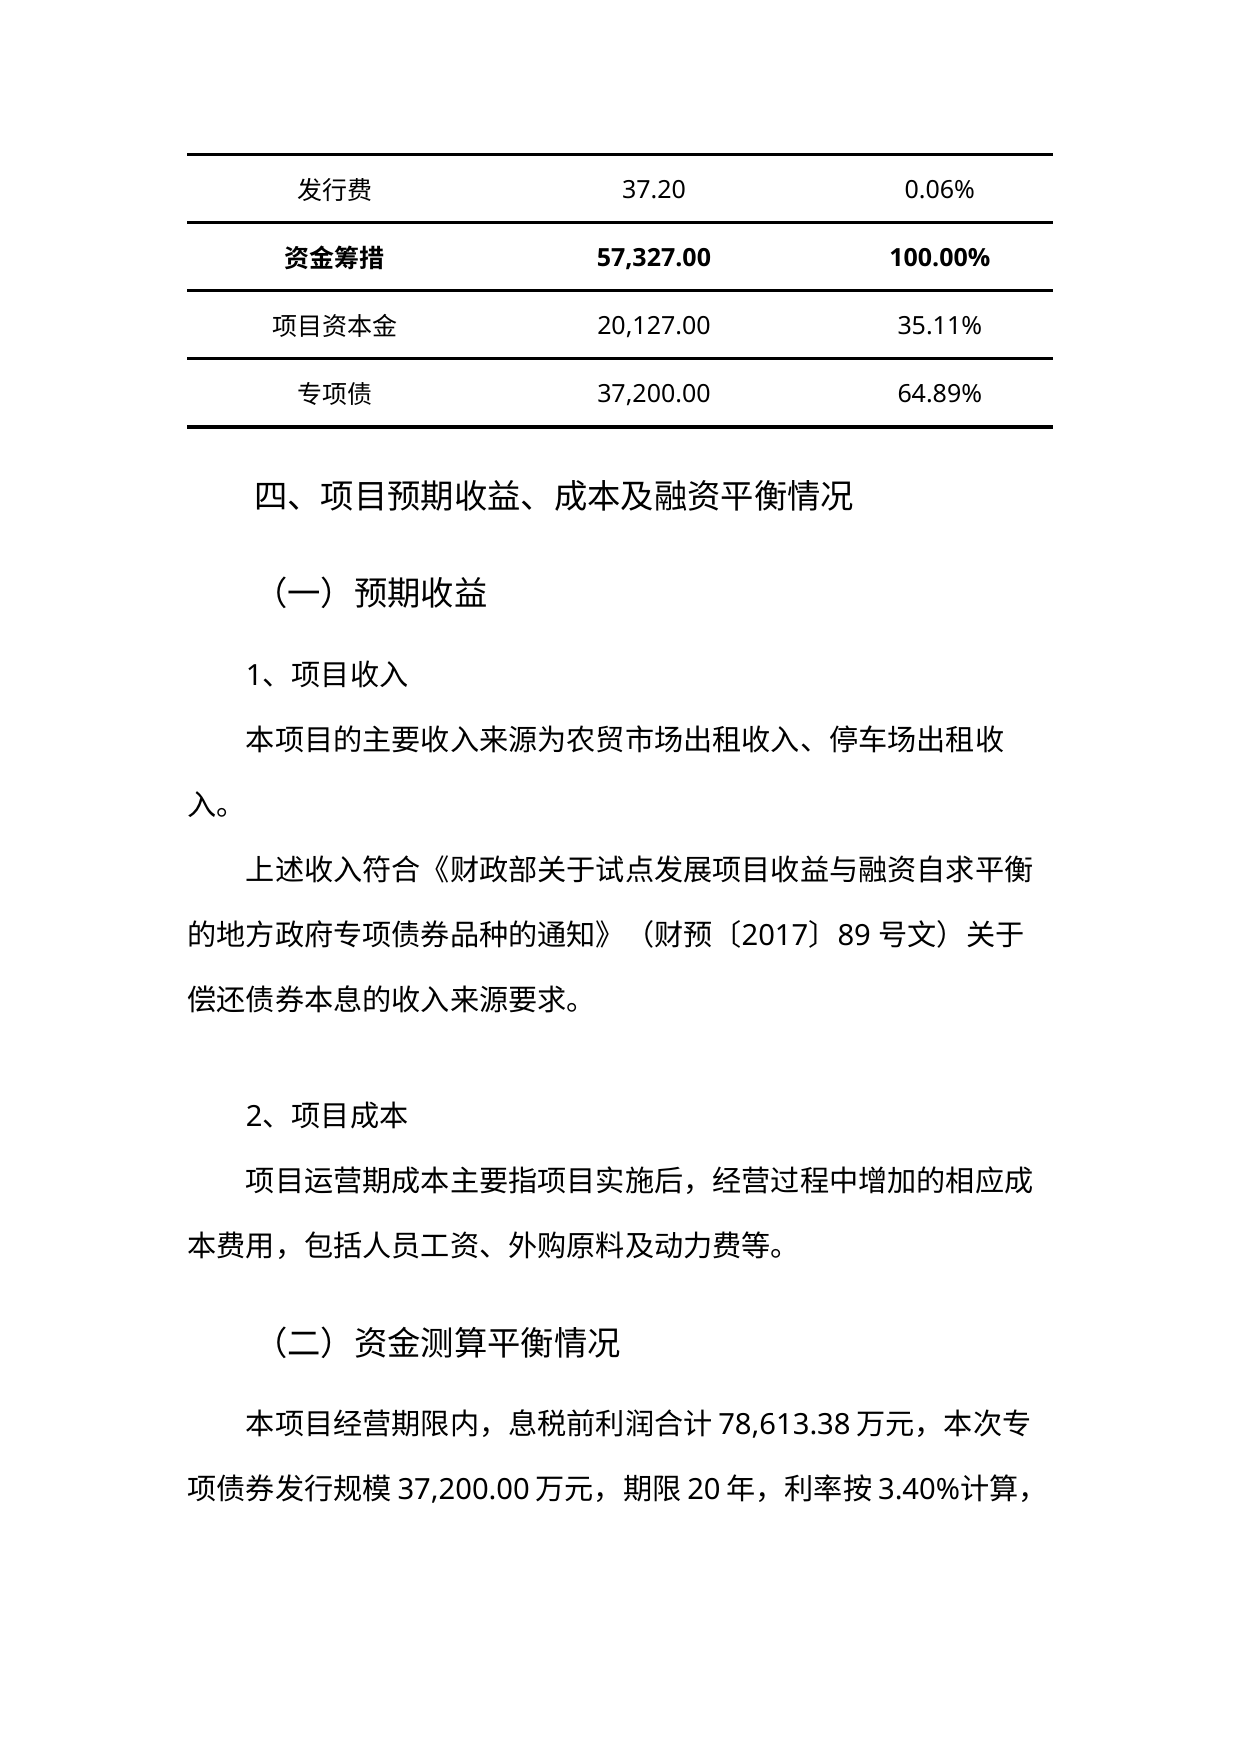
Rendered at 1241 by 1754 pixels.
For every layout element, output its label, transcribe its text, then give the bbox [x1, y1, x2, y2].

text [187, 1389, 1053, 1519]
table_cell 专项债 [187, 360, 481, 425]
text 本项目的主要收入来源为农贸市场出租收入、停车场出租收入。 [187, 705, 1053, 835]
table_cell 64.89% [776, 360, 1053, 425]
table_cell 资金筹措 [187, 224, 481, 289]
table_cell 项目资本金 [187, 292, 481, 357]
table_cell 0.06% [776, 156, 1053, 221]
table_cell 37,200.00 [481, 360, 776, 425]
table_cell 37.20 [481, 156, 776, 221]
text 2、项目成本 [187, 1081, 1053, 1146]
table_cell 100.00% [776, 224, 1053, 289]
subtitle （二）资金测算平衡情况 [187, 1308, 1053, 1373]
subtitle （一）预期收益 [187, 558, 1053, 623]
table_cell 发行费 [187, 156, 481, 221]
text 上述收入符合《财政部关于试点发展项目收益与融资自求平衡的地方政府专项债券品种的通知》（财预〔2017〕89 号文）关于偿还债券本息的收入来源要求。 [187, 835, 1053, 1030]
subtitle 四、项目预期收益、成本及融资平衡情况 [187, 461, 1053, 526]
table_cell 57,327.00 [481, 224, 776, 289]
text 1、项目收入 [187, 640, 1053, 705]
table_cell 20,127.00 [481, 292, 776, 357]
text 项目运营期成本主要指项目实施后，经营过程中增加的相应成本费用，包括人员工资、外购原料及动力费等。 [187, 1146, 1053, 1276]
table_cell 35.11% [776, 292, 1053, 357]
